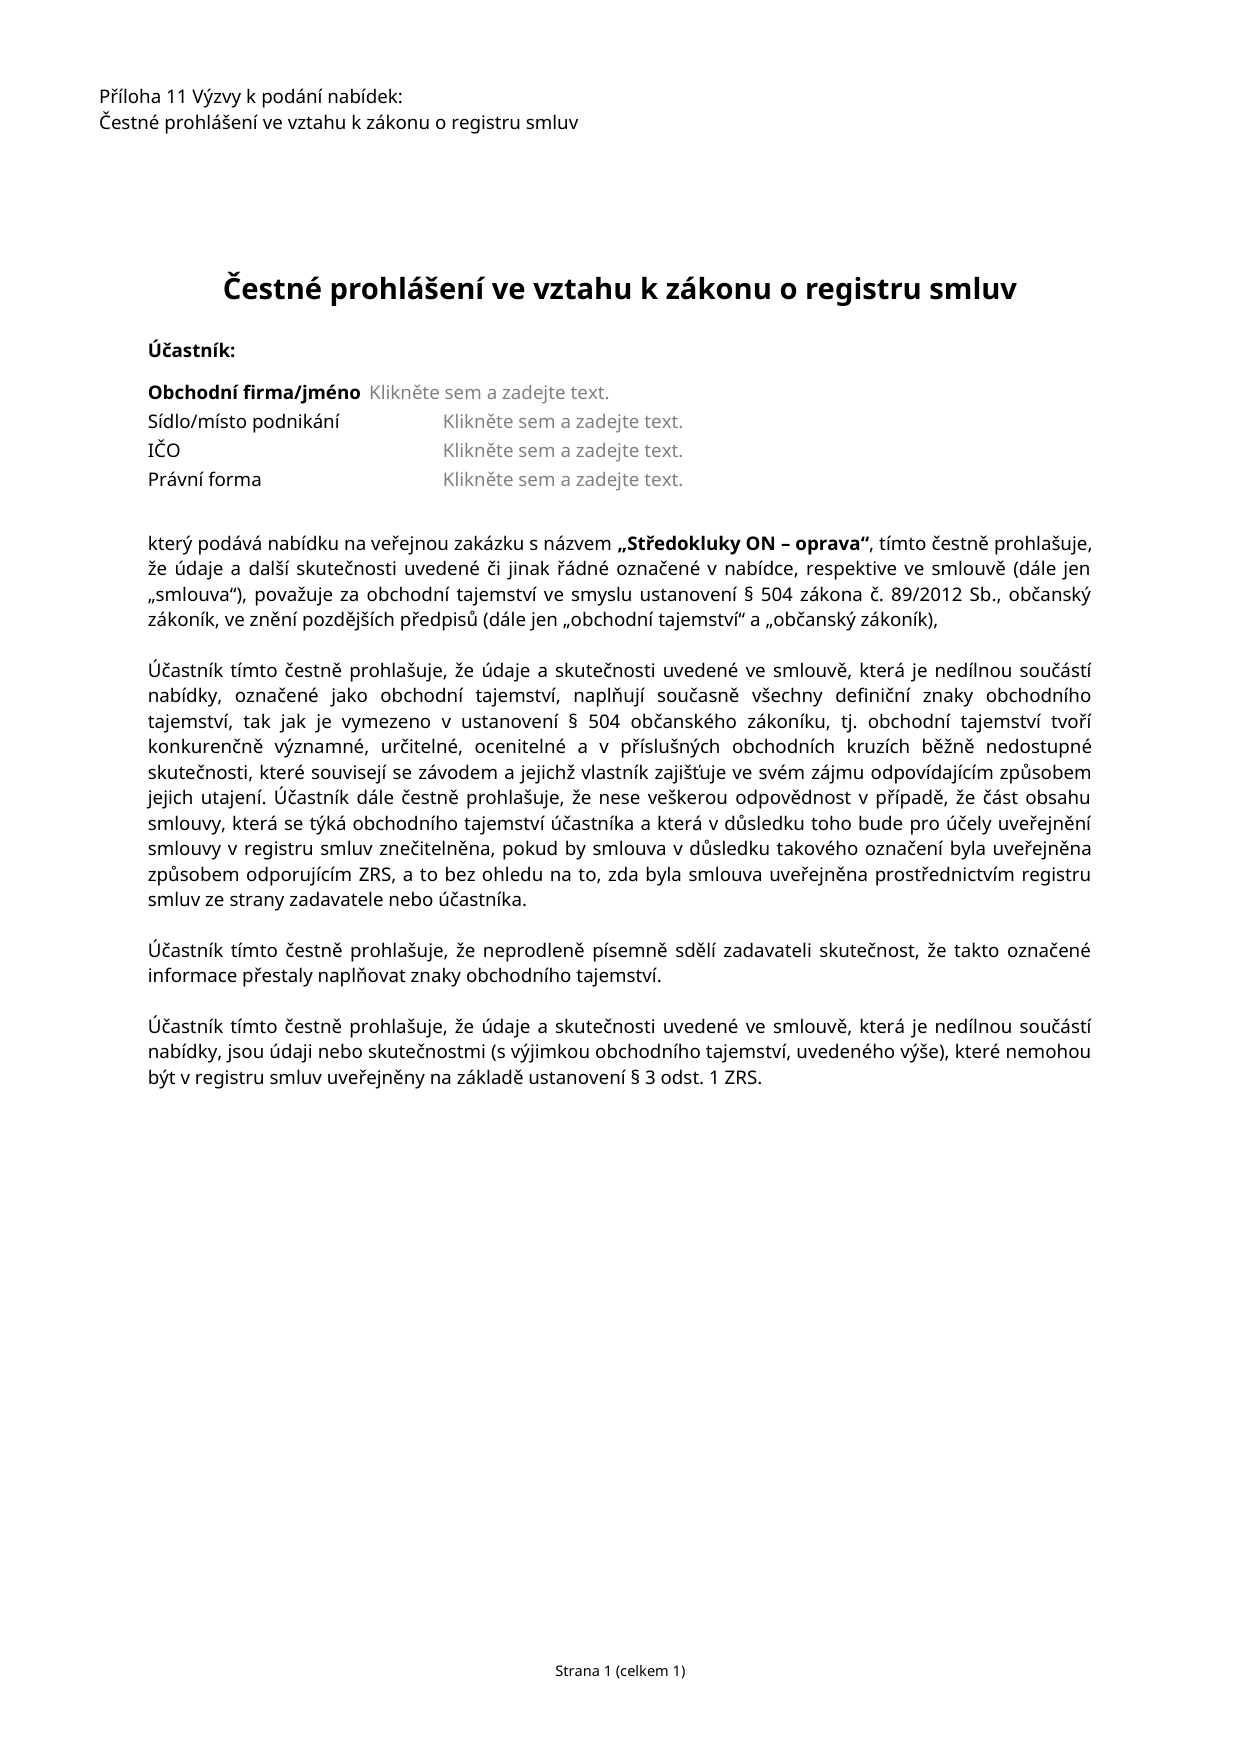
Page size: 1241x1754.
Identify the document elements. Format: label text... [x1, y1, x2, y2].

text Sídlo/místo podnikání [148, 405, 1093, 434]
text Účastník: [148, 333, 1093, 364]
text Účastník tímto čestně prohlašuje, že údaje a skutečnosti uvedené ve smlouvě, která je nedílnou součástí nabídky, označené jako obchodní tajemství, naplňují současně všechny definiční znaky obchodního tajemství, tak jak je vymezeno v ustanovení § 504 občanského zákoníku, tj. obchodní tajemství tvoří konkurenčně významné, určitelné, ocenitelné a v příslušných obchodních kruzích běžně nedostupné skutečnosti, které souvisejí se závodem a jejichž vlastník zajišťuje ve svém zájmu odpovídajícím způsobem jejich utajení. Účastník dále čestně prohlašuje, že nese veškerou odpovědnost v případě, že část obsahu smlouvy, která se týká obchodního tajemství účastníka a která v důsledku toho bude pro účely uveřejnění smlouvy v registru smluv znečitelněna, pokud by smlouva v důsledku takového označení byla uveřejněna způsobem odporujícím ZRS, a to bez ohledu na to, zda byla smlouva uveřejněna prostřednictvím registru smluv ze strany zadavatele nebo účastníka. [148, 657, 1093, 912]
title Čestné prohlášení ve vztahu k zákonu o registru smluv [148, 268, 1093, 308]
text Právní forma [148, 463, 1093, 492]
text Účastník tímto čestně prohlašuje, že neprodleně písemně sdělí zadavateli skutečnost, že takto označené informace přestaly naplňovat znaky obchodního tajemství. [148, 937, 1093, 988]
text který podává nabídku na veřejnou zakázku s názvem „Středokluky ON – oprava“, tímto čestně prohlašuje, že údaje a další skutečnosti uvedené či jinak řádné označené v nabídce, respektive ve smlouvě (dále jen „smlouva“), považuje za obchodní tajemství ve smyslu ustanovení § 504 zákona č. 89/2012 Sb., občanský zákoník, ve znění pozdějších předpisů (dále jen „obchodní tajemství“ a „občanský zákoník), [148, 530, 1093, 632]
text Účastník tímto čestně prohlašuje, že údaje a skutečnosti uvedené ve smlouvě, která je nedílnou součástí nabídky, jsou údaji nebo skutečnostmi (s výjimkou obchodního tajemství, uvedeného výše), které nemohou být v registru smluv uveřejněny na základě ustanovení § 3 odst. 1 ZRS. [148, 1013, 1093, 1090]
text IČO [148, 434, 1093, 463]
text Obchodní firma/jméno [148, 376, 1093, 405]
